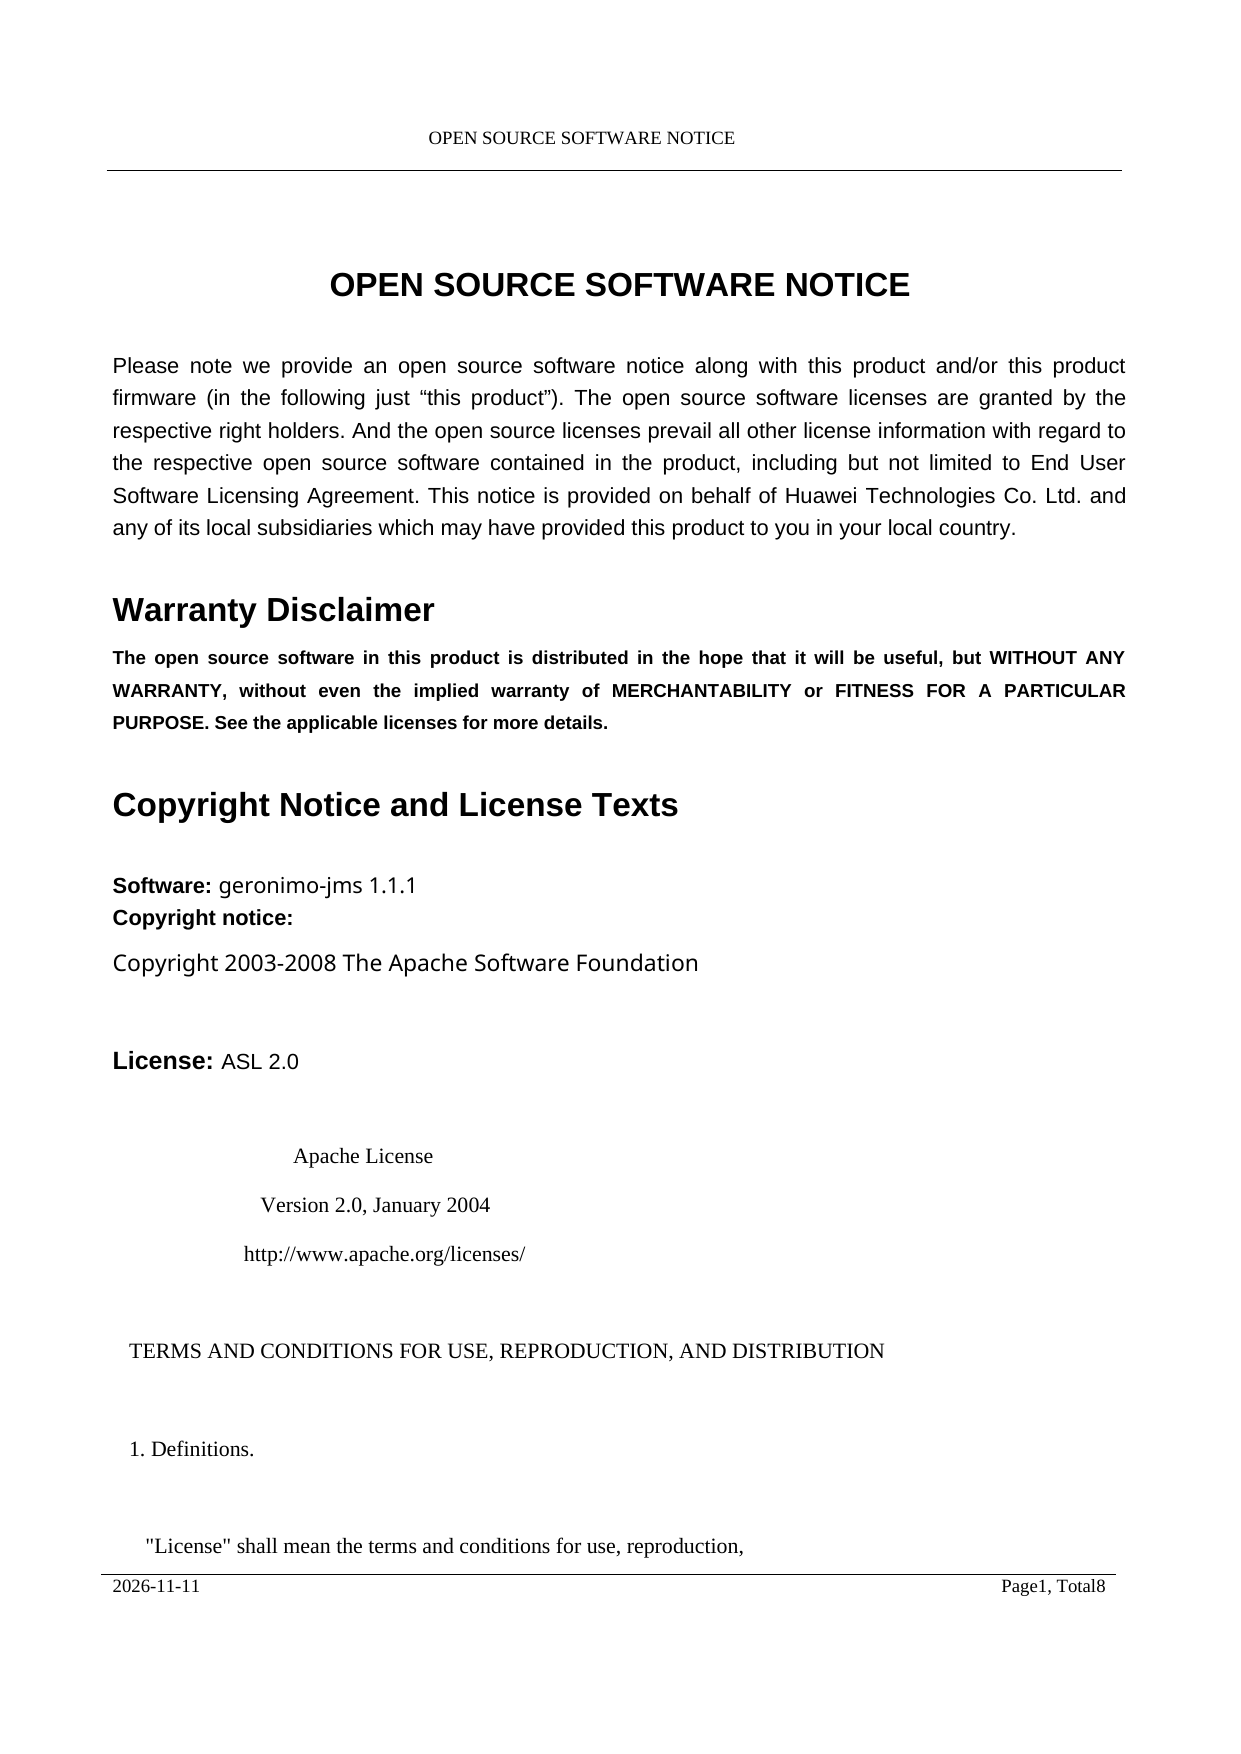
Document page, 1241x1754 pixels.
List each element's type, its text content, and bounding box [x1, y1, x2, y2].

text OPEN SOURCE SOFTWARE NOTICE [112, 251, 1128, 316]
text Please note we provide an open source software notice along with this product and/or this product firmware (in the following just “this product”). The open source software licenses are granted by the respective right holders. And the open source licenses prevail all other license information with regard to the respective open source software contained in the product, including but not limited to End User Software Licensing Agreement. This notice is provided on behalf of Huawei Technologies Co. Ltd. and any of its local subsidiaries which may have provided this product to you in your local country. [112, 349, 1128, 544]
text Copyright 2003-2008 The Apache Software Foundation [112, 947, 1128, 1028]
text Warranty Disclaimer [112, 576, 1128, 641]
text Software: geronimo-jms 1.1.1 [112, 869, 1128, 901]
text Copyright Notice and License Texts [112, 771, 1128, 836]
text Copyright notice: [112, 901, 1128, 934]
text License: ASL 2.0 [112, 1044, 1128, 1077]
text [112, 1091, 1128, 1562]
text The open source software in this product is distributed in the hope that it will be useful, but WITHOUT ANY WARRANTY, without even the implied warranty of MERCHANTABILITY or FITNESS FOR A PARTICULAR PURPOSE. See the applicable licenses for more details. [112, 641, 1128, 739]
